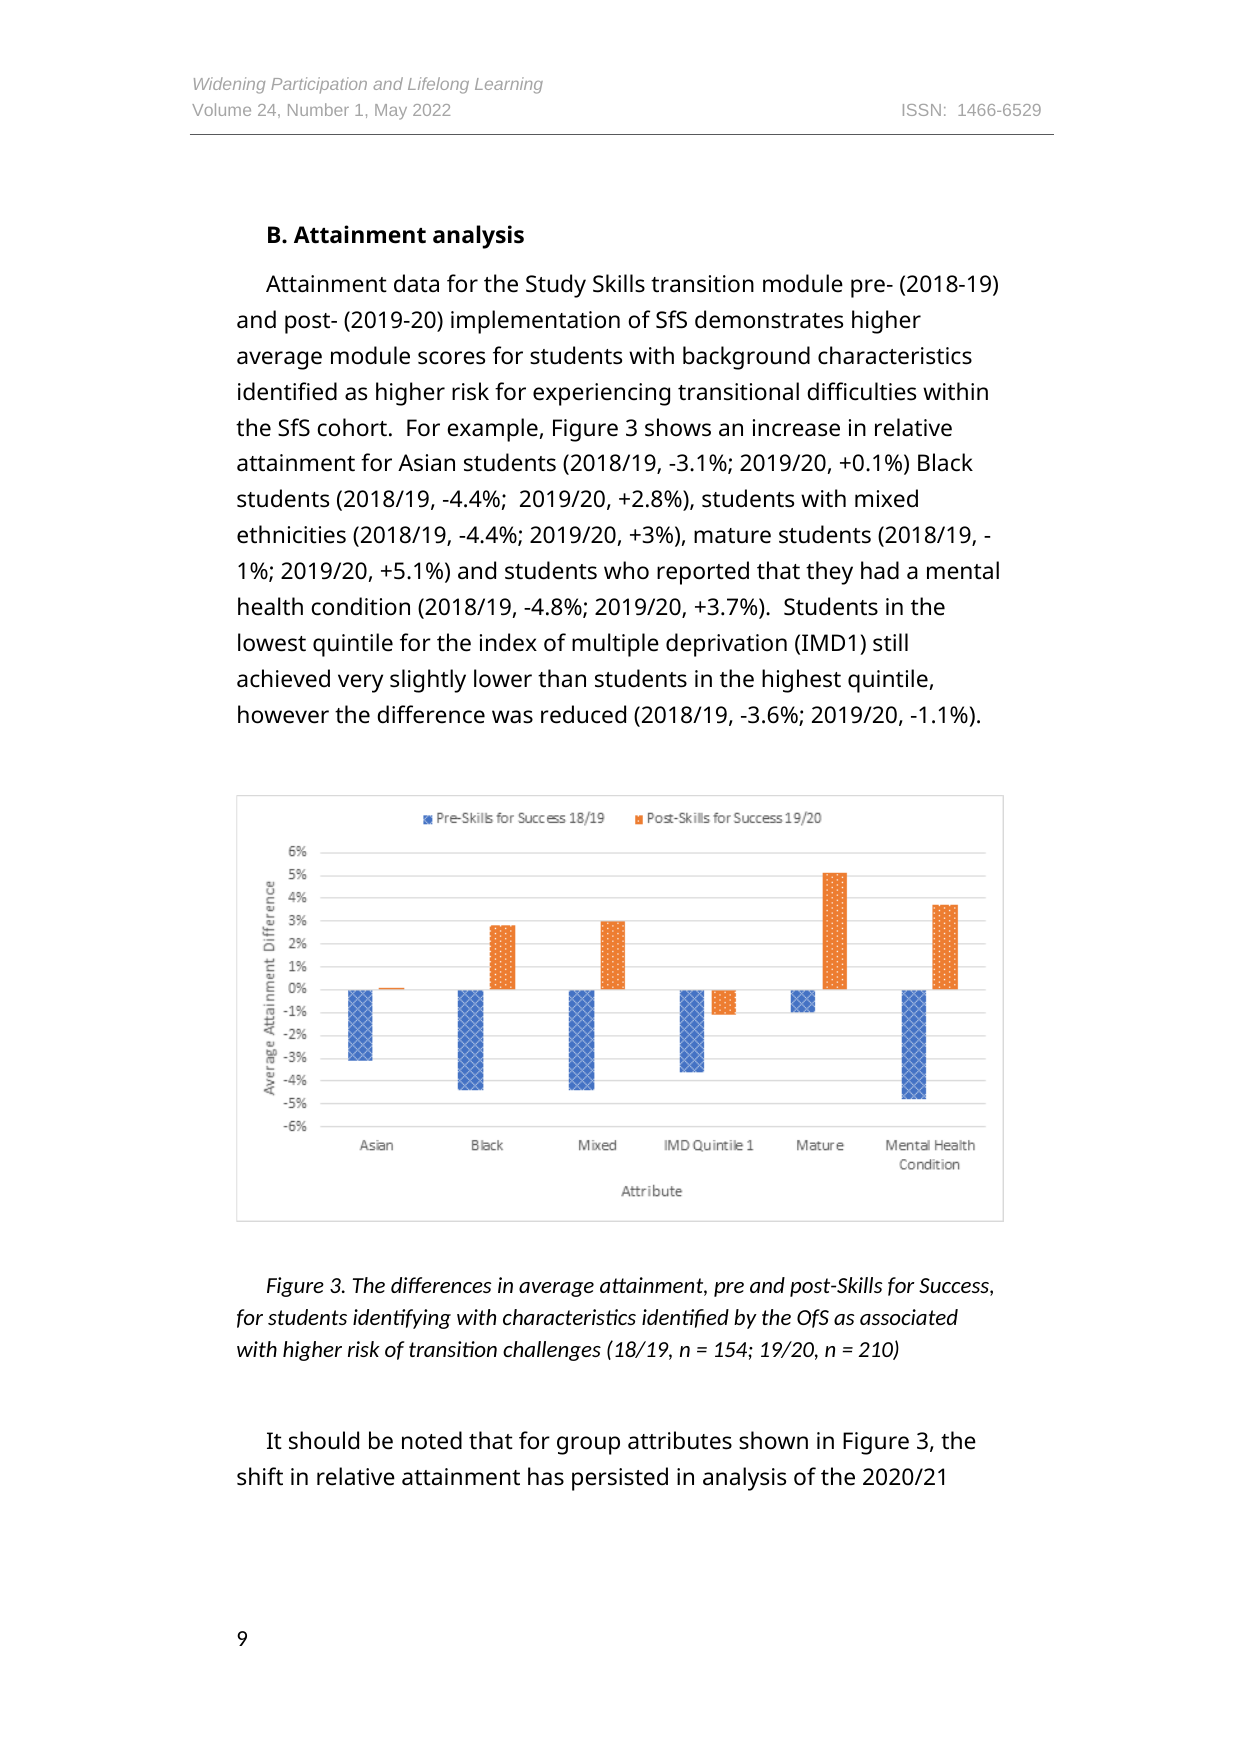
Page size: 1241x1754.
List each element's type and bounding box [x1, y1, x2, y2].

picture [236, 795, 1004, 1222]
